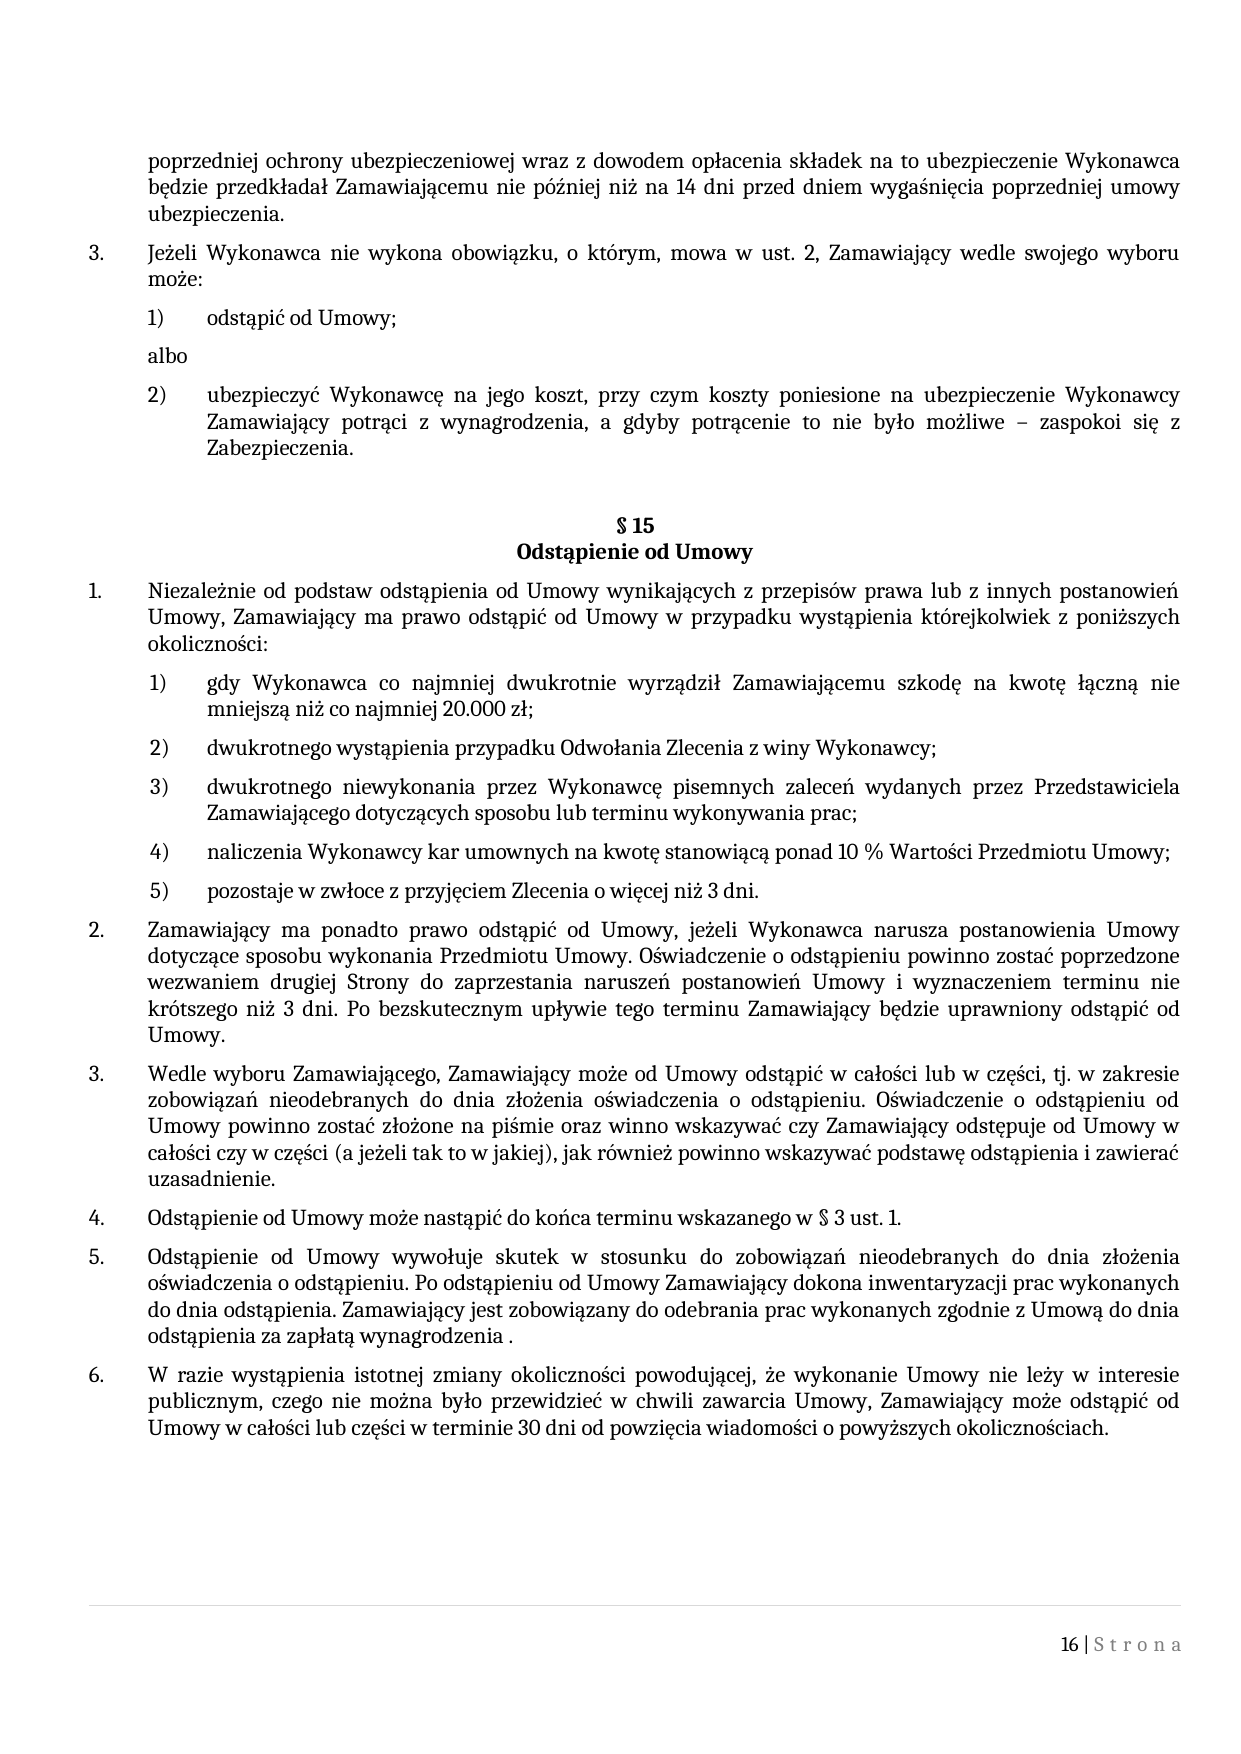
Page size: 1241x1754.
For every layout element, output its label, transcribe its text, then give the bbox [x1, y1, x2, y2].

list gdy Wykonawca co najmniej dwukrotnie wyrządził Zamawiającemu szkodę na kwotę łączną nie mniejszą niż co najmniej 20.000 zł; [150, 669, 1181, 722]
list dwukrotnego wystąpienia przypadku Odwołania Zlecenia z winy Wykonawcy; [150, 734, 1181, 761]
list odstąpić od Umowy; [148, 304, 1181, 331]
list Wedle wyboru Zamawiającego, Zamawiający może od Umowy odstąpić w całości lub w części, tj. w zakresie zobowiązań nieodebranych do dnia złożenia oświadczenia o odstąpieniu. Oświadczenie o odstąpieniu od Umowy powinno zostać złożone na piśmie oraz winno wskazywać czy Zamawiający odstępuje od Umowy w całości czy w części (a jeżeli tak to w jakiej), jak również powinno wskazywać podstawę odstąpienia i zawierać uzasadnienie. [89, 1061, 1181, 1192]
text § 15 Odstąpienie od Umowy [89, 513, 1181, 565]
list naliczenia Wykonawcy kar umownych na kwotę stanowiącą ponad 10 % Wartości Przedmiotu Umowy; [150, 839, 1181, 865]
text albo [148, 343, 1181, 370]
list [89, 148, 1181, 227]
list ubezpieczyć Wykonawcę na jego koszt, przy czym koszty poniesione na ubezpieczenie Wykonawcy Zamawiający potrąci z wynagrodzenia, a gdyby potrącenie to nie było możliwe – zaspokoi się z Zabezpieczenia. [148, 382, 1181, 461]
list W razie wystąpienia istotnej zmiany okoliczności powodującej, że wykonanie Umowy nie leży w interesie publicznym, czego nie można było przewidzieć w chwili zawarcia Umowy, Zamawiający może odstąpić od Umowy w całości lub części w terminie 30 dni od powzięcia wiadomości o powyższych okolicznościach. [89, 1362, 1181, 1441]
list pozostaje w zwłoce z przyjęciem Zlecenia o więcej niż 3 dni. [150, 877, 1181, 904]
list dwukrotnego niewykonania przez Wykonawcę pisemnych zaleceń wydanych przez Przedstawiciela Zamawiającego dotyczących sposobu lub terminu wykonywania prac; [150, 773, 1181, 826]
list Zamawiający ma ponadto prawo odstąpić od Umowy, jeżeli Wykonawca narusza postanowienia Umowy dotyczące sposobu wykonania Przedmiotu Umowy. Oświadczenie o odstąpieniu powinno zostać poprzedzone wezwaniem drugiej Strony do zaprzestania naruszeń postanowień Umowy i wyznaczeniem terminu nie krótszego niż 3 dni. Po bezskutecznym upływie tego terminu Zamawiający będzie uprawniony odstąpić od Umowy. [89, 916, 1181, 1048]
list Odstąpienie od Umowy wywołuje skutek w stosunku do zobowiązań nieodebranych do dnia złożenia oświadczenia o odstąpieniu. Po odstąpieniu od Umowy Zamawiający dokona inwentaryzacji prac wykonanych do dnia odstąpienia. Zamawiający jest zobowiązany do odebrania prac wykonanych zgodnie z Umową do dnia odstąpienia za zapłatą wynagrodzenia . [89, 1244, 1181, 1349]
list Jeżeli Wykonawca nie wykona obowiązku, o którym, mowa w ust. 2, Zamawiający wedle swojego wyboru może: [89, 239, 1181, 292]
list Odstąpienie od Umowy może nastąpić do końca terminu wskazanego w § 3 ust. 1. [89, 1205, 1181, 1231]
list Niezależnie od podstaw odstąpienia od Umowy wynikających z przepisów prawa lub z innych postanowień Umowy, Zamawiający ma prawo odstąpić od Umowy w przypadku wystąpienia którejkolwiek z poniższych okoliczności: [89, 578, 1181, 657]
